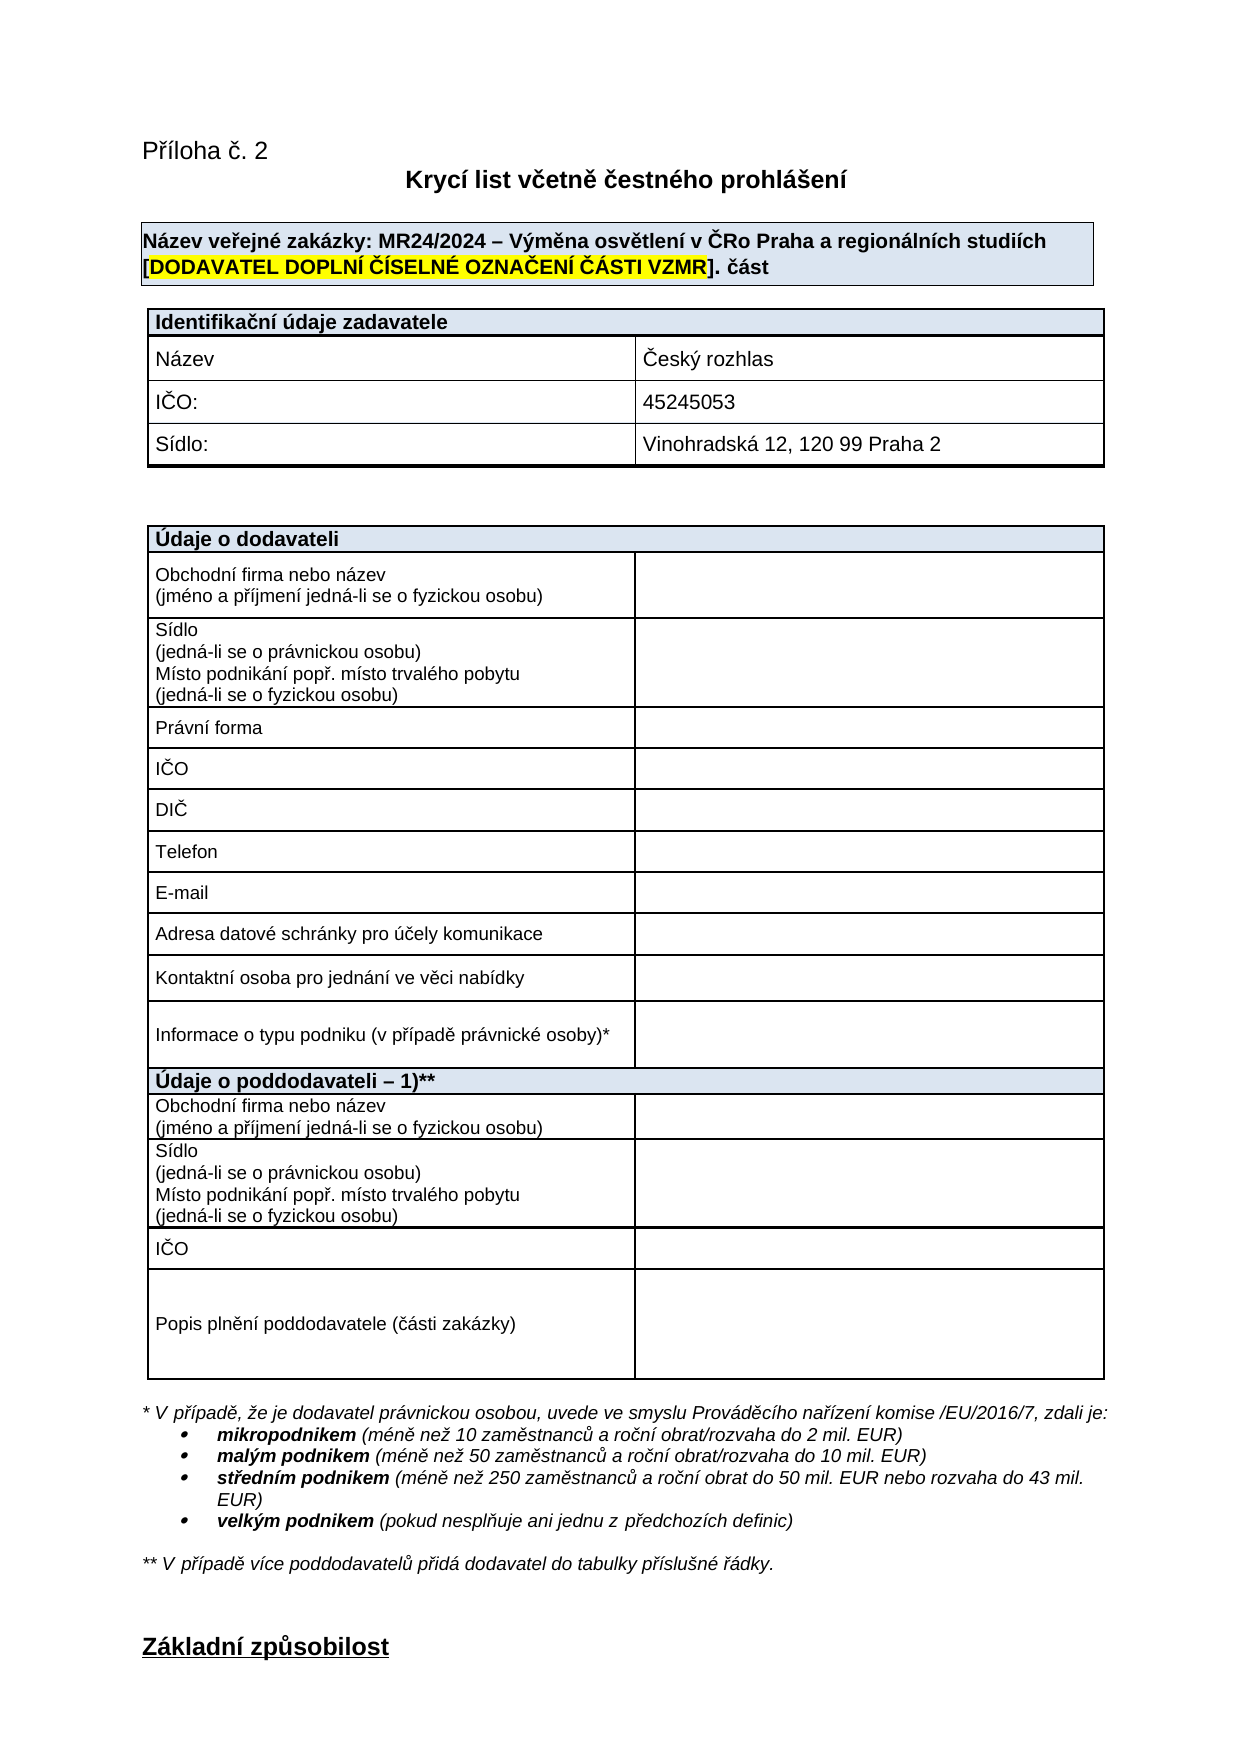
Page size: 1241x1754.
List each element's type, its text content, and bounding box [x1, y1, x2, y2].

table_cell [636, 956, 1103, 1000]
table_header Název veřejné zakázky: MR24/2024 – Výměna osvětlení v ČRo Praha a regionálních studiích [DODAVATEL DOPLNÍ ČÍSELNÉ OZNAČENÍ ČÁSTI VZMR]. část [142, 223, 1093, 285]
table_cell [636, 619, 1103, 706]
text ** V případě více poddodavatelů přidá dodavatel do tabulky příslušné řádky. [142, 1553, 1110, 1575]
table_cell Obchodní firma nebo název (jméno a příjmení jedná-li se o fyzickou osobu) [149, 553, 634, 617]
table_cell [636, 1270, 1103, 1378]
table_cell [636, 1095, 1103, 1138]
list malým podnikem (méně než 50 zaměstnanců a roční obrat/rozvaha do 10 mil. EUR) [179, 1445, 1110, 1467]
table_cell [636, 873, 1103, 912]
table_cell Sídlo (jedná-li se o právnickou osobu) Místo podnikání popř. místo trvalého pobytu (jedná-li se o fyzickou osobu) [149, 1140, 634, 1226]
table_cell Kontaktní osoba pro jednání ve věci nabídky [149, 956, 634, 1000]
table_cell [636, 1002, 1103, 1067]
table_cell IČO [149, 1229, 634, 1268]
table_cell [636, 914, 1103, 954]
table_cell [636, 832, 1103, 871]
table_cell [636, 1140, 1103, 1226]
text Příloha č. 2 [142, 136, 1110, 164]
table_cell E-mail [149, 873, 634, 912]
text * V případě, že je dodavatel právnickou osobou, uvede ve smyslu Prováděcího nařízení komise /EU/2016/7, zdali je: [142, 1402, 1110, 1423]
list středním podnikem (méně než 250 zaměstnanců a roční obrat do 50 mil. EUR nebo rozvaha do 43 mil. EUR) [179, 1467, 1110, 1510]
table_cell [636, 749, 1103, 788]
table_cell [636, 790, 1103, 829]
table_cell DIČ [149, 790, 634, 829]
table_cell Obchodní firma nebo název (jméno a příjmení jedná-li se o fyzickou osobu) [149, 1095, 634, 1138]
table_cell Adresa datové schránky pro účely komunikace [149, 914, 634, 954]
list mikropodnikem (méně než 10 zaměstnanců a roční obrat/rozvaha do 2 mil. EUR) [179, 1423, 1110, 1445]
table_header Identifikační údaje zadavatele [149, 310, 1103, 334]
text Základní způsobilost [142, 1632, 1110, 1661]
table_cell Popis plnění poddodavatele (části zakázky) [149, 1270, 634, 1378]
table_cell Telefon [149, 832, 634, 871]
table_cell [636, 553, 1103, 617]
table_header Údaje o dodavateli [149, 527, 1103, 551]
table_cell Informace o typu podniku (v případě právnické osoby)* [149, 1002, 634, 1067]
table_cell Sídlo (jedná-li se o právnickou osobu) Místo podnikání popř. místo trvalého pobytu (jedná-li se o fyzickou osobu) [149, 619, 634, 706]
table_cell [636, 708, 1103, 747]
list velkým podnikem (pokud nesplňuje ani jednu z předchozích definic) [179, 1510, 1110, 1532]
table_cell Právní forma [149, 708, 634, 747]
table_cell [636, 1229, 1103, 1268]
table_cell Údaje o poddodavateli – 1)** [149, 1069, 1103, 1093]
table_cell IČO [149, 749, 634, 788]
text Krycí list včetně čestného prohlášení [142, 164, 1110, 193]
